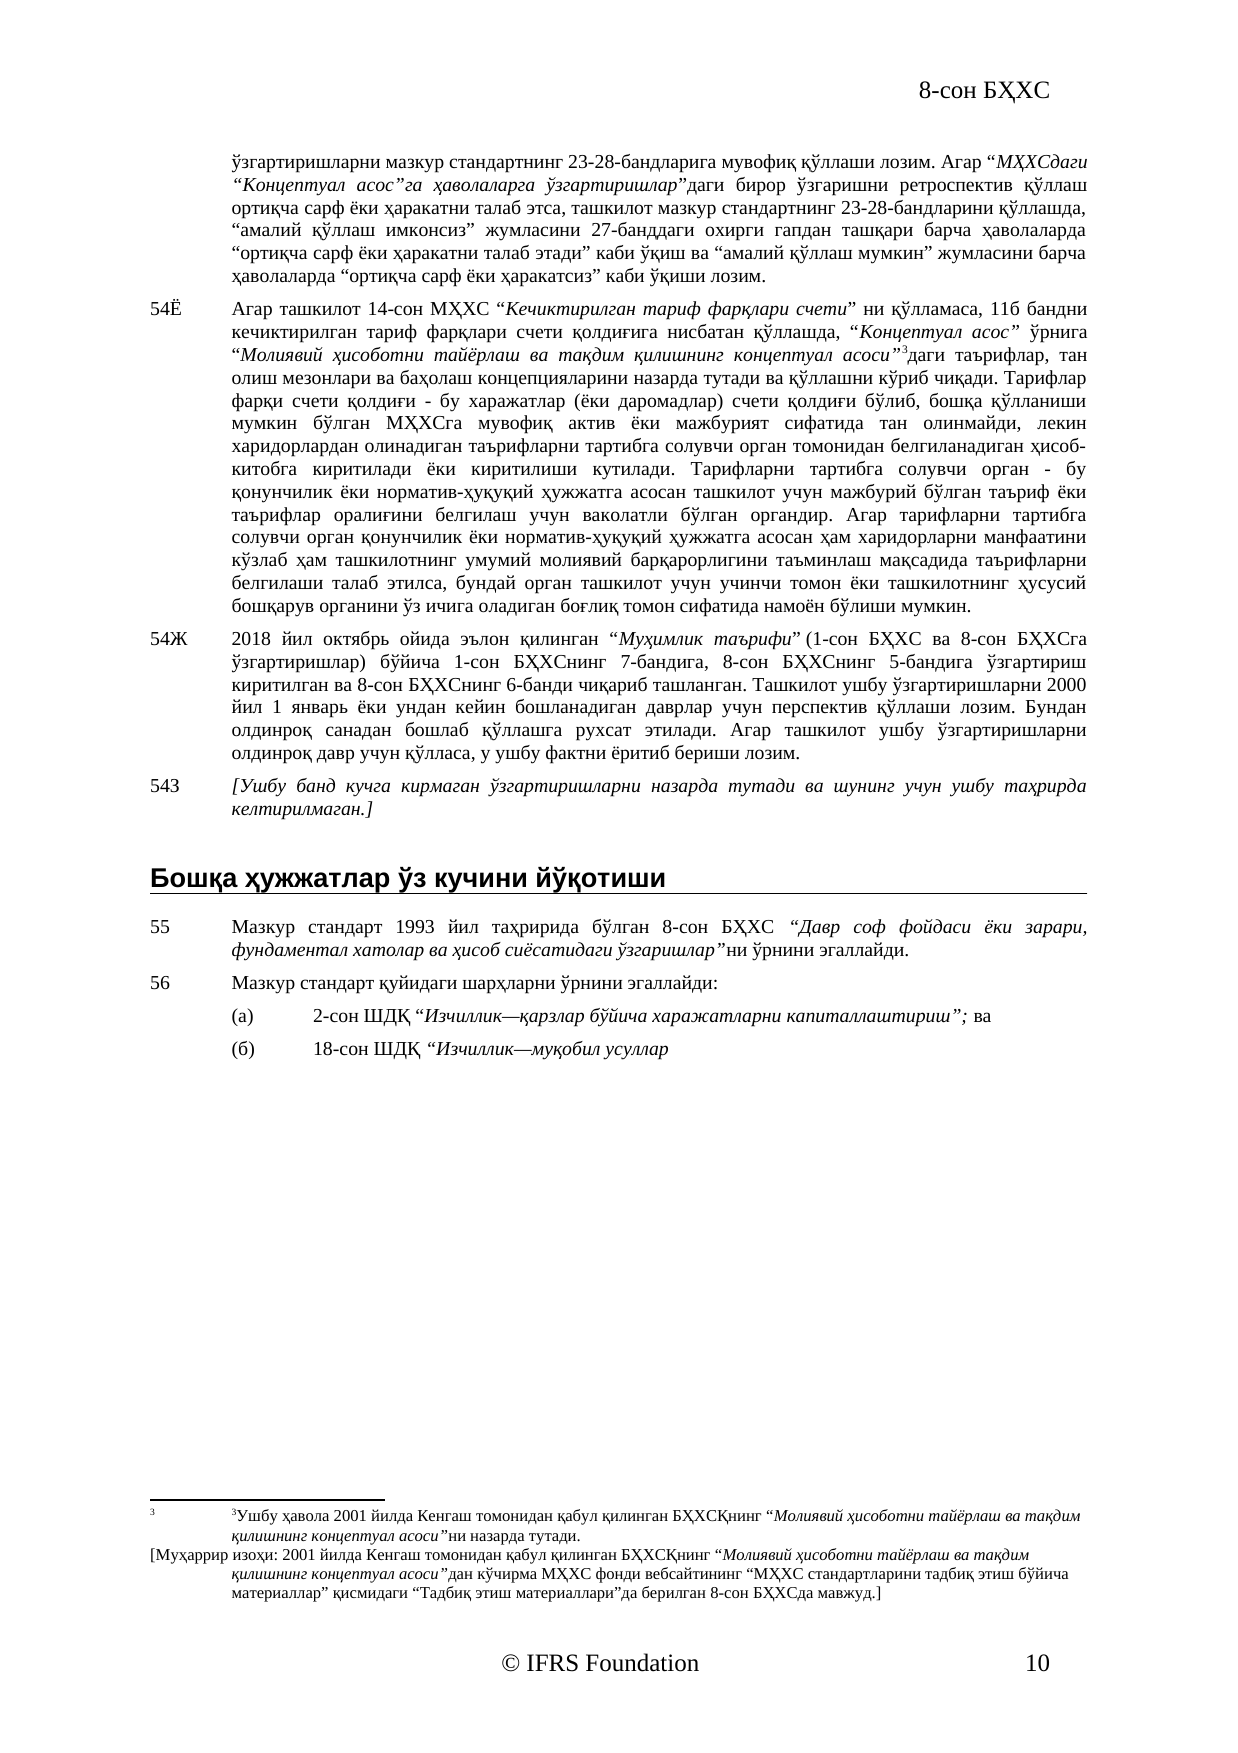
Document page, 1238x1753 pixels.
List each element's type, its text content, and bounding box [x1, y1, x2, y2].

text (a) 2-сон ШДҚ “Изчиллик—қарзлар бўйича харажатларни капиталлаштириш”; ва [231, 1004, 1087, 1027]
text 54З [Ушбу банд кучга кирмаган ўзгартиришларни назарда тутади ва шунинг учун ушбу таҳрирда келтирилмаган.] [150, 774, 1087, 820]
text 54Ё Агар ташкилот 14-сон МҲХС “Кечиктирилган тариф фарқлари счети” ни қўлламаса, 11б бандни кечиктирилган тариф фарқлари счети қолдиғига нисбатан қўллашда, “Концептуал асос” ўрнига “Молиявий ҳисоботни тайёрлаш ва тақдим қилишнинг концептуал асоси”3даги таърифлар, тан олиш мезонлари ва баҳолаш концепцияларини назарда тутади ва қўллашни кўриб чиқади. Тарифлар фарқи счети қолдиғи - бу харажатлар (ёки даромадлар) счети қолдиғи бўлиб, бошқа қўлланиши мумкин бўлган МҲХСга мувофиқ актив ёки мажбурият сифатида тан олинмайди, лекин харидорлардан олинадиган таърифларни тартибга солувчи орган томонидан белгиланадиган ҳисоб-китобга киритилади ёки киритилиши кутилади. Тарифларни тартибга солувчи орган - бу қонунчилик ёки норматив-ҳуқуқий ҳужжатга асосан ташкилот учун мажбурий бўлган таъриф ёки таърифлар оралиғини белгилаш учун ваколатли бўлган органдир. Агар тарифларни тартибга солувчи орган қонунчилик ёки норматив-ҳуқуқий ҳужжатга асосан ҳам харидорларни манфаатини кўзлаб ҳам ташкилотнинг умумий молиявий барқарорлигини таъминлаш мақсадида таърифларни белгилаши талаб этилса, бундай орган ташкилот учун учинчи томон ёки ташкилотнинг ҳусусий бошқарув органини ўз ичига оладиган боғлиқ томон сифатида намоён бўлиши мумкин. [150, 297, 1087, 617]
text Бошқа ҳужжатлар ўз кучини йўқотиши [150, 862, 1087, 893]
text 55 Мазкур стандарт 1993 йил таҳририда бўлган 8-сон БҲХС “Давр соф фойдаси ёки зарари, фундаментал хатолар ва ҳисоб сиёсатидаги ўзгаришлар”ни ўрнини эгаллайди. [150, 915, 1087, 960]
text (б) 18-сон ШДҚ “Изчиллик—муқобил усуллар [231, 1037, 1087, 1060]
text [150, 150, 1087, 287]
text 56 Мазкур стандарт қуйидаги шарҳларни ўрнини эгаллайди: [150, 971, 1087, 994]
text 54Ж 2018 йил октябрь ойида эълон қилинган “Муҳимлик таърифи” (1-сон БҲХС ва 8-сон БҲХСга ўзгартиришлар) бўйича 1-сон БҲХСнинг 7-бандига, 8-сон БҲХСнинг 5-бандига ўзгартириш киритилган ва 8-сон БҲХСнинг 6-банди чиқариб ташланган. Ташкилот ушбу ўзгартиришларни 2000 йил 1 январь ёки ундан кейин бошланадиган даврлар учун перспектив қўллаши лозим. Бундан олдинроқ санадан бошлаб қўллашга рухсат этилади. Агар ташкилот ушбу ўзгартиришларни олдинроқ давр учун қўлласа, у ушбу фактни ёритиб бериши лозим. [150, 627, 1087, 764]
